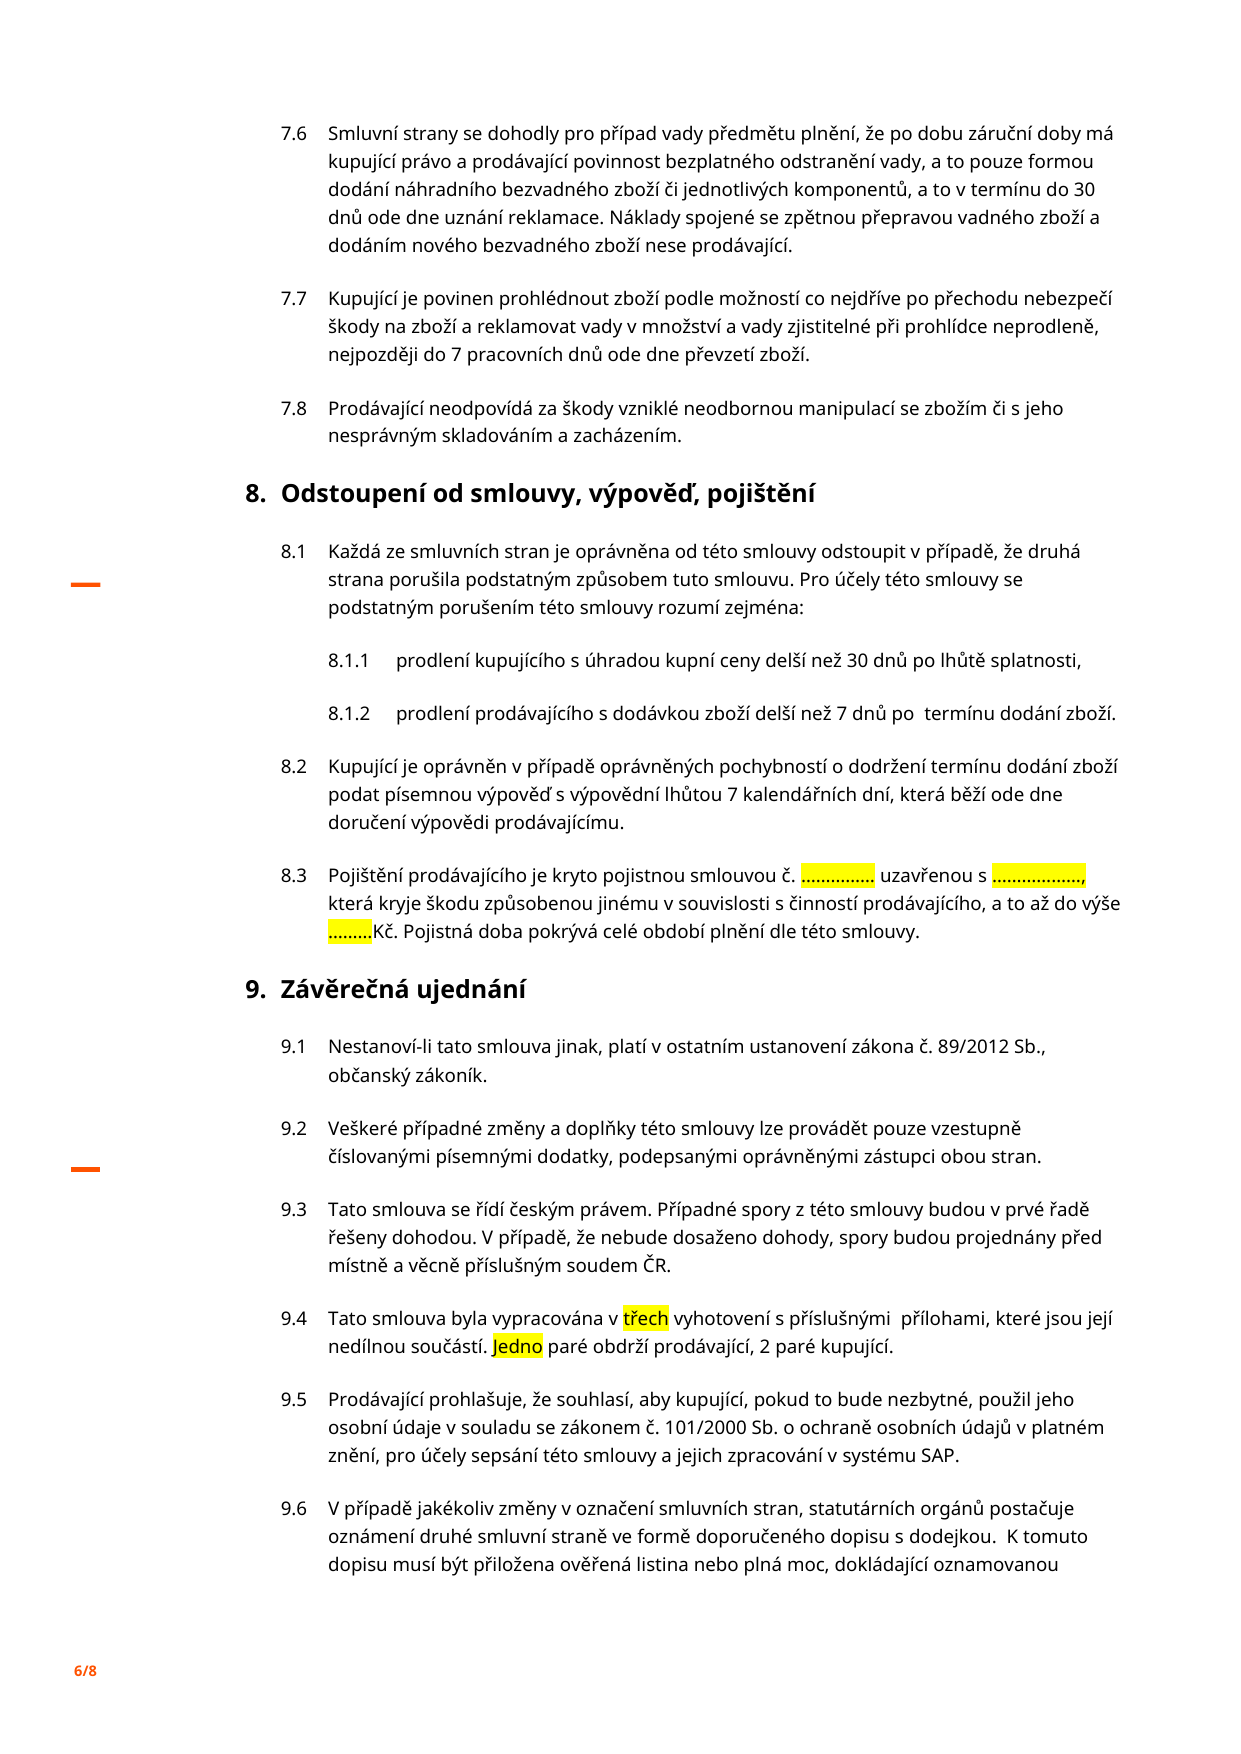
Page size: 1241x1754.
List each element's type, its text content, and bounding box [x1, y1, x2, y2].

list Odstoupení od smlouvy, výpověď, pojištění [245, 476, 1122, 510]
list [281, 1495, 1122, 1577]
list Prodávající prohlašuje, že souhlasí, aby kupující, pokud to bude nezbytné, použil jeho osobní údaje v souladu se zákonem č. 101/2000 Sb. o ochraně osobních údajů v platném znění, pro účely sepsání této smlouvy a jejich zpracování v systému SAP. [281, 1386, 1122, 1468]
list prodlení prodávajícího s dodávkou zboží delší než 7 dnů po termínu dodání zboží. [328, 700, 1122, 726]
list Kupující je oprávněn v případě oprávněných pochybností o dodržení termínu dodání zboží podat písemnou výpověď s výpovědní lhůtou 7 kalendářních dní, která běží ode dne doručení výpovědi prodávajícímu. [281, 753, 1122, 835]
list prodlení kupujícího s úhradou kupní ceny delší než 30 dnů po lhůtě splatnosti, [328, 647, 1122, 673]
list Nestanoví-li tato smlouva jinak, platí v ostatním ustanovení zákona č. 89/2012 Sb., občanský zákoník. [281, 1034, 1122, 1087]
list Kupující je povinen prohlédnout zboží podle možností co nejdříve po přechodu nebezpečí škody na zboží a reklamovat vady v množství a vady zjistitelné při prohlídce neprodleně, nejpozději do 7 pracovních dnů ode dne převzetí zboží. [281, 286, 1122, 367]
list Veškeré případné změny a doplňky této smlouvy lze provádět pouze vzestupně číslovanými písemnými dodatky, podepsanými oprávněnými zástupci obou stran. [281, 1115, 1122, 1168]
list Závěrečná ujednání [245, 971, 1122, 1006]
list Tato smlouva byla vypracována v třech vyhotovení s příslušnými přílohami, které jsou její nedílnou součástí. Jedno paré obdrží prodávající, 2 paré kupující. [281, 1305, 1122, 1358]
list Každá ze smluvních stran je oprávněna od této smlouvy odstoupit v případě, že druhá strana porušila podstatným způsobem tuto smlouvu. Pro účely této smlouvy se podstatným porušením této smlouvy rozumí zejména: [281, 538, 1122, 620]
list Smluvní strany se dohodly pro případ vady předmětu plnění, že po dobu záruční doby má kupující právo a prodávající povinnost bezplatného odstranění vady, a to pouze formou dodání náhradního bezvadného zboží či jednotlivých komponentů, a to v termínu do 30 dnů ode dne uznání reklamace. Náklady spojené se zpětnou přepravou vadného zboží a dodáním nového bezvadného zboží nese prodávající. [281, 121, 1122, 258]
list Pojištění prodávajícího je kryto pojistnou smlouvou č. …………… uzavřenou s ………………, která kryje škodu způsobenou jinému v souvislosti s činností prodávajícího, a to až do výše ………Kč. Pojistná doba pokrývá celé období plnění dle této smlouvy. [281, 862, 1122, 944]
list Tato smlouva se řídí českým právem. Případné spory z této smlouvy budou v prvé řadě řešeny dohodou. V případě, že nebude dosaženo dohody, spory budou projednány před místně a věcně příslušným soudem ČR. [281, 1196, 1122, 1277]
list Prodávající neodpovídá za škody vzniklé neodbornou manipulací se zbožím či s jeho nesprávným skladováním a zacházením. [281, 395, 1122, 448]
